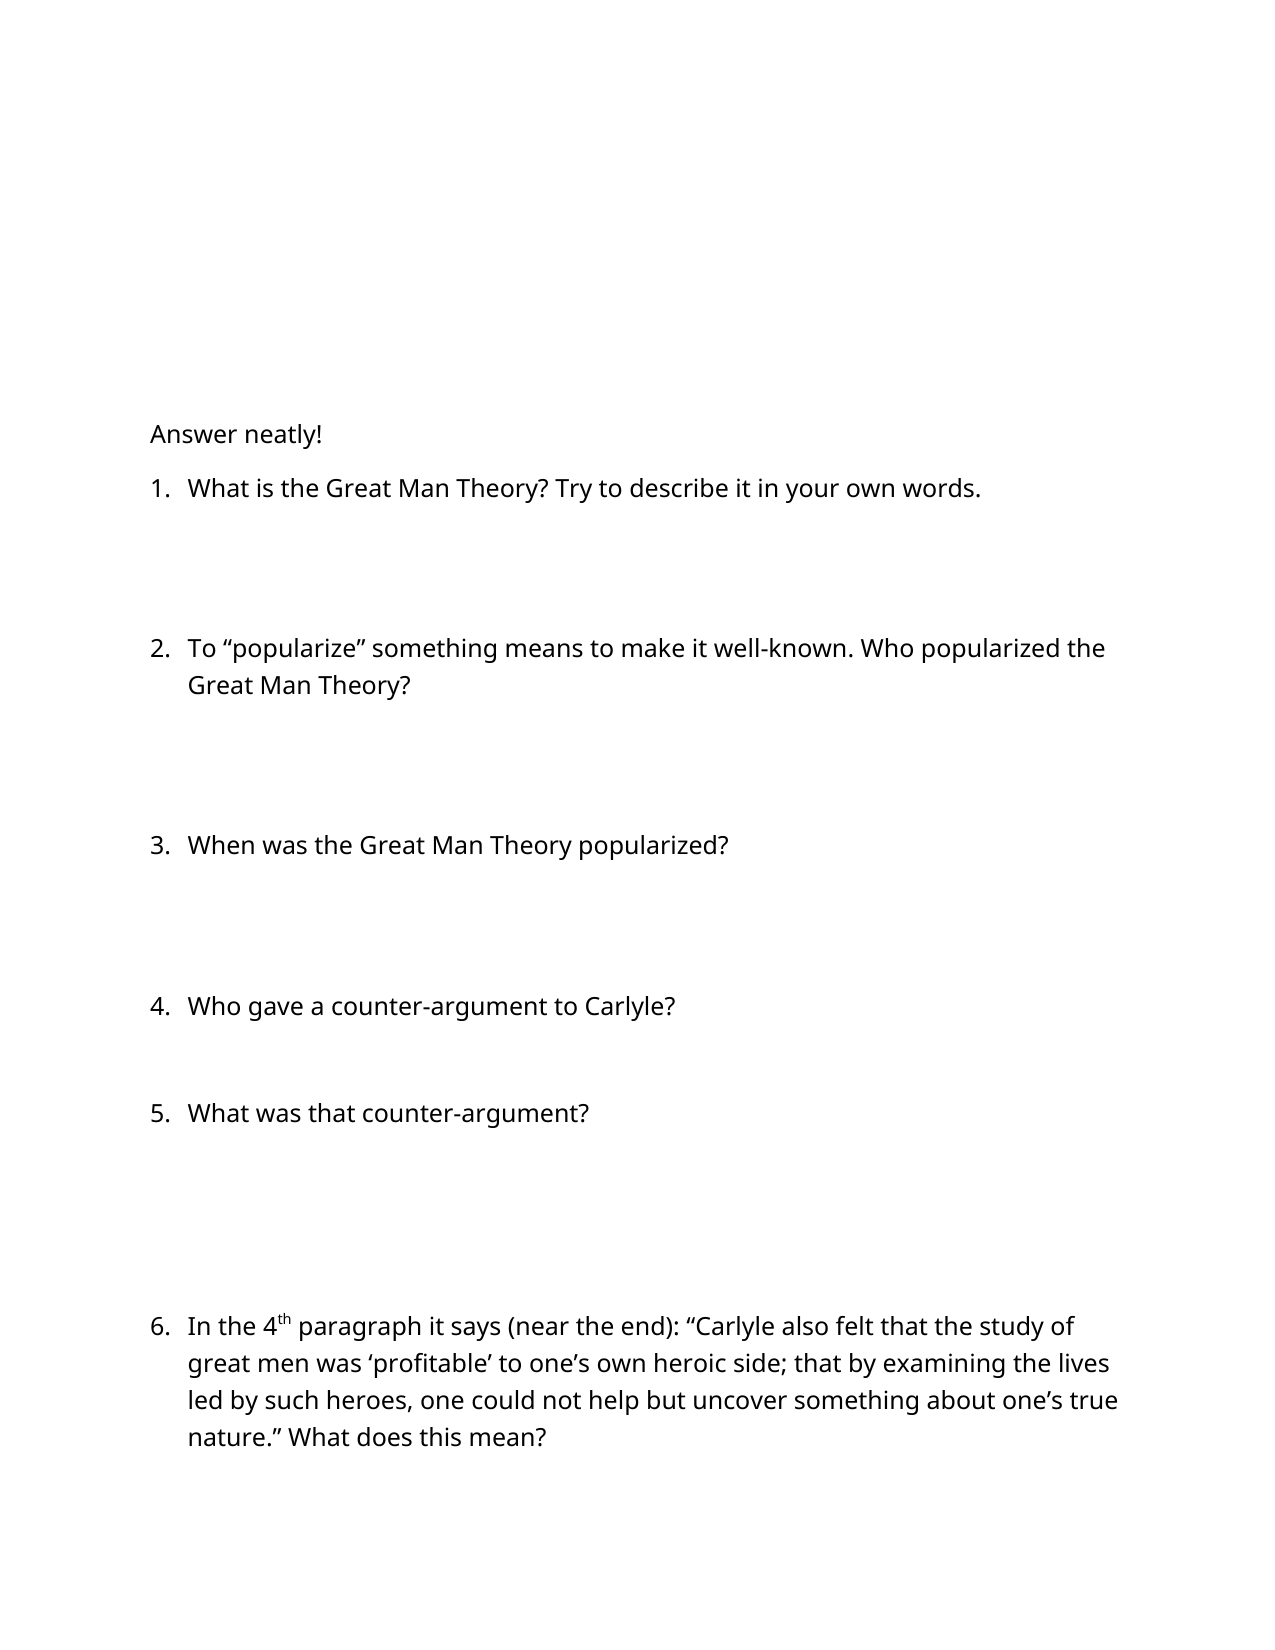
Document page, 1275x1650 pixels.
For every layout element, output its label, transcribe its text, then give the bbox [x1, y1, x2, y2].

list To “popularize” something means to make it well-known. Who popularized the Great Man Theory? [150, 631, 1125, 702]
text Answer neatly! [150, 417, 1125, 451]
list Who gave a counter-argument to Carlyle? [150, 988, 1125, 1022]
list What is the Great Man Theory? Try to describe it in your own words. [150, 471, 1125, 505]
list When was the Great Man Theory popularized? [150, 828, 1125, 862]
list In the 4th paragraph it says (near the end): “Carlyle also felt that the study of great men was ‘profitable’ to one’s own heroic side; that by examining the lives led by such heroes, one could not help but uncover something about one’s true nature.” What does this mean? [150, 1309, 1125, 1453]
list What was that counter-argument? [150, 1095, 1125, 1129]
